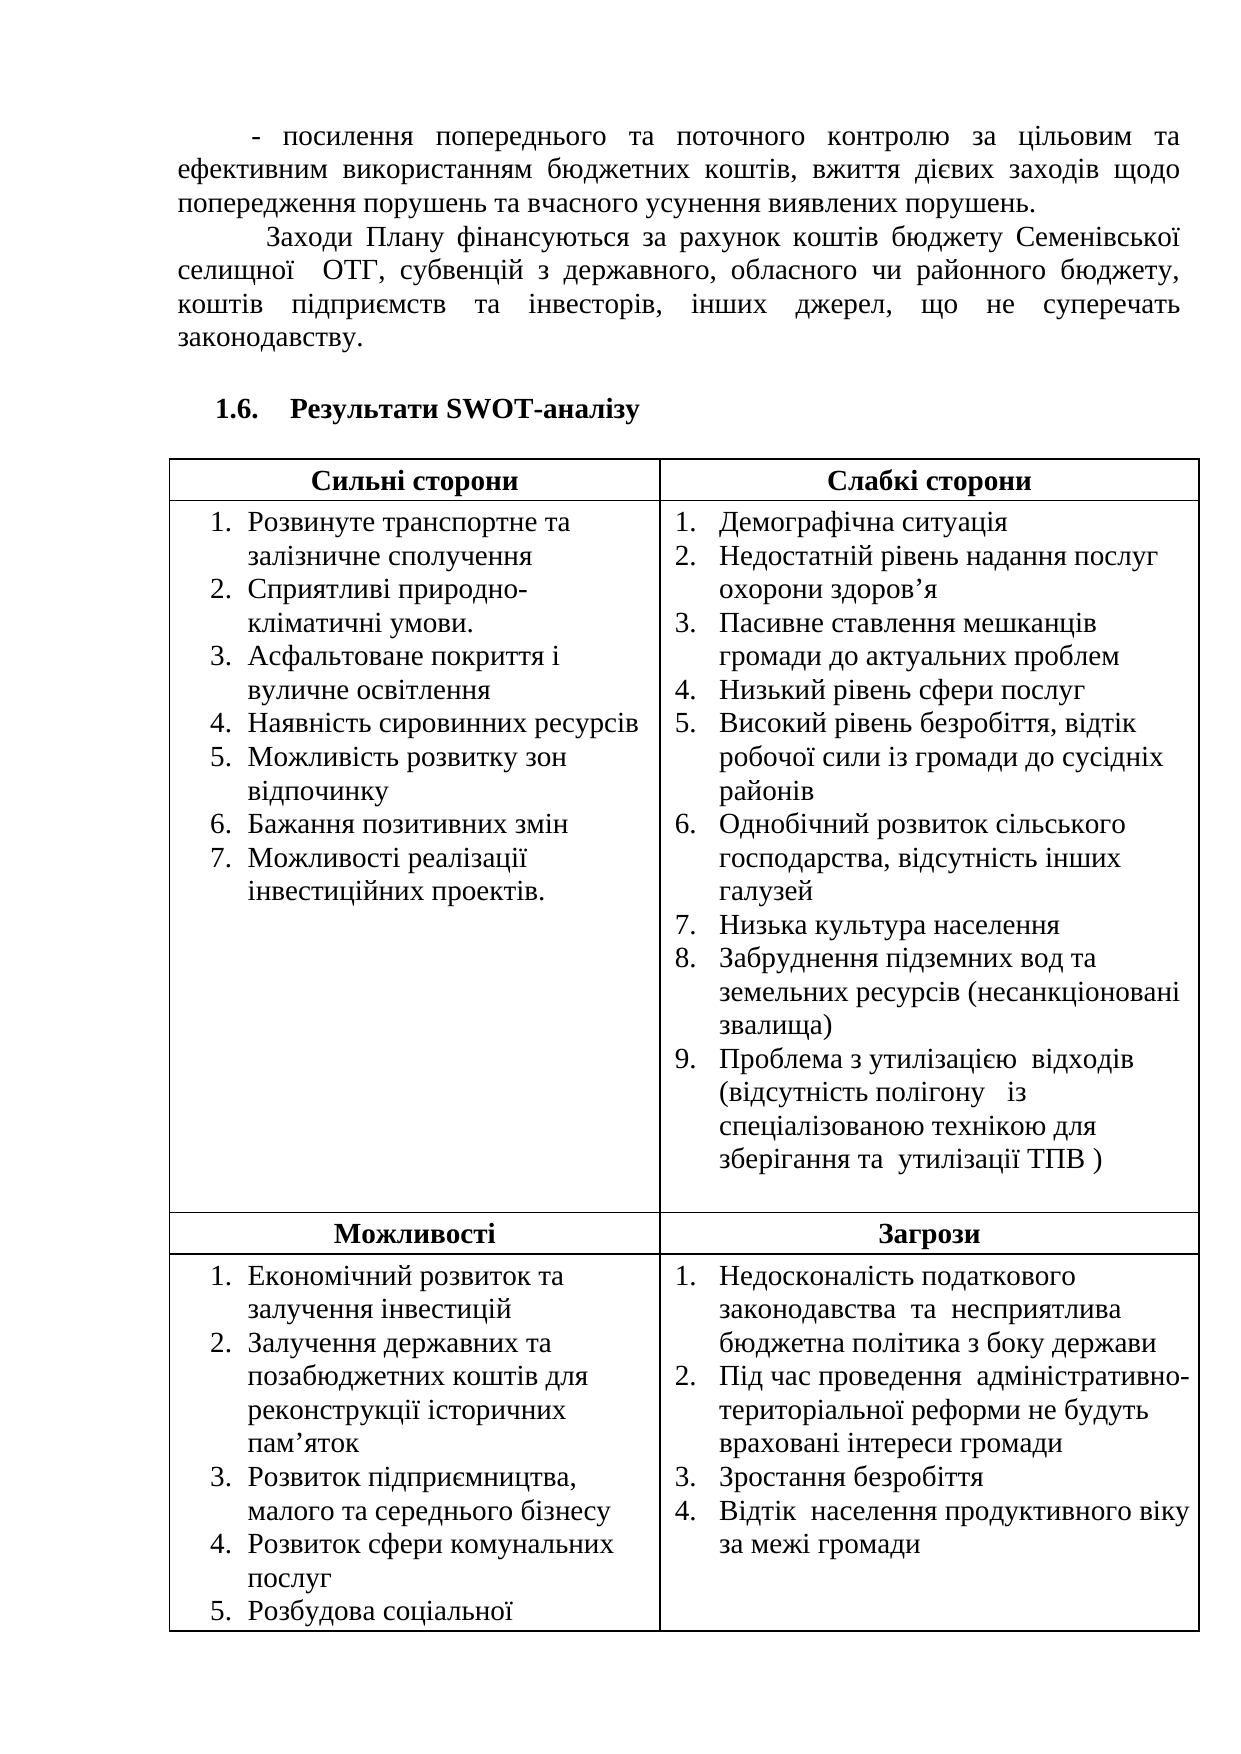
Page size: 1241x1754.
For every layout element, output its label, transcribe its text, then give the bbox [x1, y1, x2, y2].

text - посилення попереднього та поточного контролю за цільовим та ефективним використанням бюджетних коштів, вжиття дієвих заходів щодо попередження порушень та вчасного усунення виявлених порушень. [177, 118, 1181, 219]
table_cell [170, 1255, 659, 1630]
table_cell Можливості [170, 1213, 659, 1253]
text Заходи Плану фінансуються за рахунок коштів бюджету Семенівської селищної ОТГ, субвенцій з державного, обласного чи районного бюджету, коштів підприємств та інвесторів, інших джерел, що не суперечать законодавству. [177, 219, 1181, 353]
table_cell Загрози [661, 1213, 1198, 1253]
table_cell Розвинуте транспортне та залізничне сполучення Сприятливі природно-кліматичні умови. Асфальтоване покриття і вуличне освітлення Наявність сировинних ресурсів Можливість розвитку зон відпочинку Бажання позитивних змін Можливості реалізації інвестиційних проектів. [170, 501, 659, 1212]
table_header Сильні сторони [170, 460, 659, 500]
list Результати SWOT-аналізу [215, 391, 1181, 425]
table_cell Демографічна ситуація Недостатній рівень надання послуг охорони здоров’я Пасивне ставлення мешканців громади до актуальних проблем Низький рівень сфери послуг Високий рівень безробіття, відтік робочої сили із громади до сусідніх районів Однобічний розвиток сільського господарства, відсутність інших галузей Низька культура населення Забруднення підземних вод та земельних ресурсів (несанкціоновані звалища) Проблема з утилізацією відходів (відсутність полігону із спеціалізованою технікою для зберігання та утилізації ТПВ ) [661, 501, 1198, 1212]
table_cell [661, 1255, 1198, 1630]
table_header Слабкі сторони [661, 460, 1198, 500]
